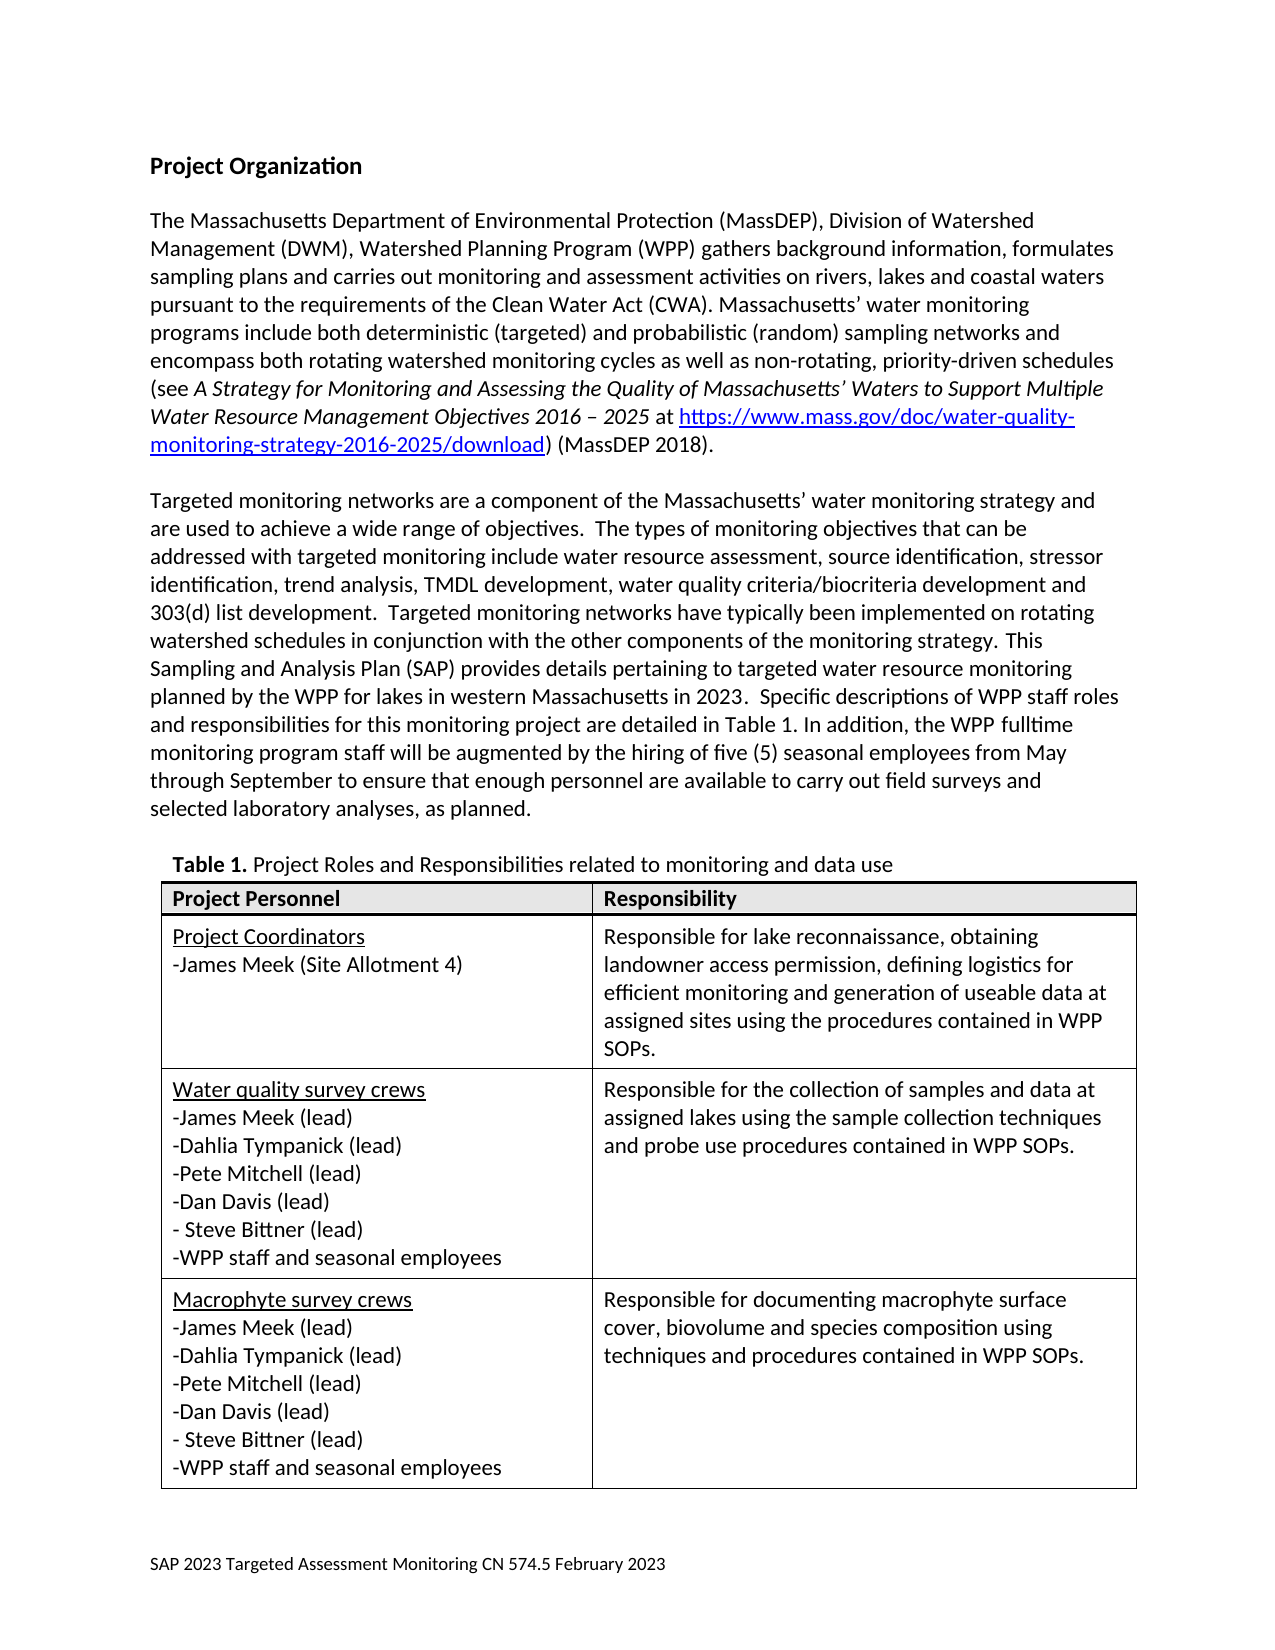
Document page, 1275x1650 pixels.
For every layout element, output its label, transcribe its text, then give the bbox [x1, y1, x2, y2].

table_cell Macrophyte survey crews -James Meek (lead) -Dahlia Tympanick (lead) -Pete Mitchell (lead) -Dan Davis (lead) - Steve Bittner (lead) -WPP staff and seasonal employees [162, 1279, 592, 1487]
table_cell Water quality survey crews -James Meek (lead) -Dahlia Tympanick (lead) -Pete Mitchell (lead) -Dan Davis (lead) - Steve Bittner (lead) -WPP staff and seasonal employees [162, 1069, 592, 1278]
table_cell Project Personnel [162, 884, 592, 912]
table_cell Responsible for lake reconnaissance, obtaining landowner access permission, defining logistics for efficient monitoring and generation of useable data at assigned sites using the procedures contained in WPP SOPs. [593, 916, 1136, 1068]
table_cell Responsible for documenting macrophyte surface cover, biovolume and species composition using techniques and procedures contained in WPP SOPs. [593, 1279, 1136, 1487]
table_cell Responsible for the collection of samples and data at assigned lakes using the sample collection techniques and probe use procedures contained in WPP SOPs. [593, 1069, 1136, 1278]
table_cell Project Coordinators -James Meek (Site Allotment 4) [162, 916, 592, 1068]
subtitle Project Organization [150, 150, 1125, 181]
table_cell Responsibility [593, 884, 1136, 912]
table_header Table 1. Project Roles and Responsibilities related to monitoring and data use [161, 850, 1136, 881]
text Targeted monitoring networks are a component of the Massachusetts’ water monitoring strategy and are used to achieve a wide range of objectives. The types of monitoring objectives that can be addressed with targeted monitoring include water resource assessment, source identification, stressor identification, trend analysis, TMDL development, water quality criteria/biocriteria development and 303(d) list development. Targeted monitoring networks have typically been implemented on rotating watershed schedules in conjunction with the other components of the monitoring strategy. This Sampling and Analysis Plan (SAP) provides details pertaining to targeted water resource monitoring planned by the WPP for lakes in western Massachusetts in 2023. Specific descriptions of WPP staff roles and responsibilities for this monitoring project are detailed in Table 1. In addition, the WPP fulltime monitoring program staff will be augmented by the hiring of five (5) seasonal employees from May through September to ensure that enough personnel are available to carry out field surveys and selected laboratory analyses, as planned. [150, 486, 1125, 822]
text The Massachusetts Department of Environmental Protection (MassDEP), Division of Watershed Management (DWM), Watershed Planning Program (WPP) gathers background information, formulates sampling plans and carries out monitoring and assessment activities on rivers, lakes and coastal waters pursuant to the requirements of the Clean Water Act (CWA). Massachusetts’ water monitoring programs include both deterministic (targeted) and probabilistic (random) sampling networks and encompass both rotating watershed monitoring cycles as well as non-rotating, priority-driven schedules (see A Strategy for Monitoring and Assessing the Quality of Massachusetts’ Waters to Support Multiple Water Resource Management Objectives 2016 – 2025 at https://www.mass.gov/doc/water-quality-monitoring-strategy-2016-2025/download) (MassDEP 2018). [150, 206, 1125, 458]
